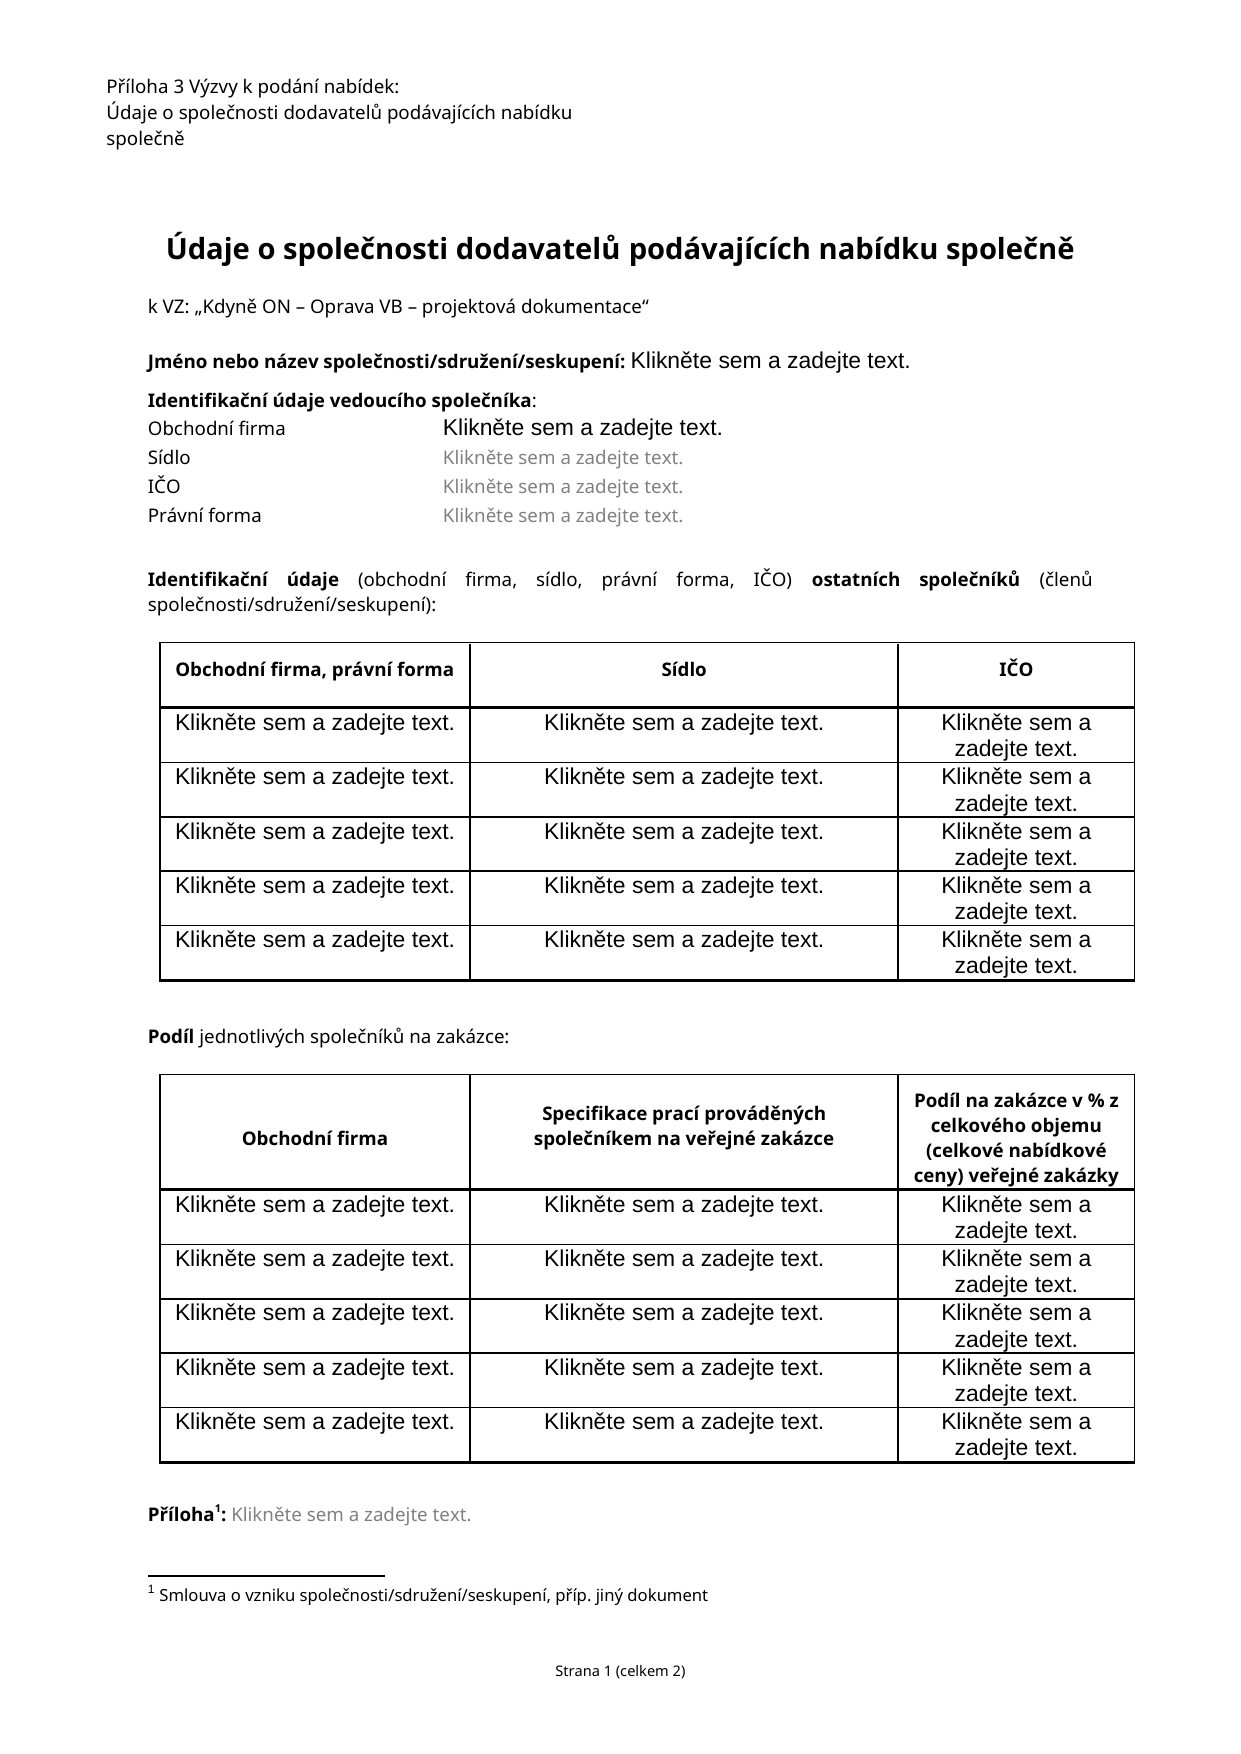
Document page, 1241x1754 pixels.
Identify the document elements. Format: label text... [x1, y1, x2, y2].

table_header Obchodní firma [161, 1075, 469, 1188]
text IČO [148, 470, 1093, 499]
text Identifikační údaje vedoucího společníka: [148, 387, 1093, 412]
text Právní forma [148, 499, 1093, 528]
table_header Sídlo [471, 643, 898, 706]
text Jméno nebo název společnosti/sdružení/seskupení: [148, 344, 1093, 375]
text Sídlo [148, 441, 1093, 470]
table_header Obchodní firma, právní forma [161, 643, 470, 706]
text Identifikační údaje (obchodní firma, sídlo, právní forma, IČO) ostatních společníků (členů společnosti/sdružení/seskupení): [148, 566, 1093, 616]
title Údaje o společnosti dodavatelů podávajících nabídku společně [148, 228, 1093, 268]
table_header IČO [899, 643, 1134, 706]
table_header Podíl na zakázce v % z celkového objemu (celkové nabídkové ceny) veřejné zakázky [899, 1075, 1134, 1188]
text k VZ: „Kdyně ON – Oprava VB – projektová dokumentace“ [148, 293, 1093, 318]
text Obchodní firma [148, 412, 1093, 441]
table_header Specifikace prací prováděných společníkem na veřejné zakázce [471, 1075, 897, 1188]
text Příloha: [148, 1501, 1093, 1526]
text Podíl jednotlivých společníků na zakázce: [148, 1024, 1093, 1074]
